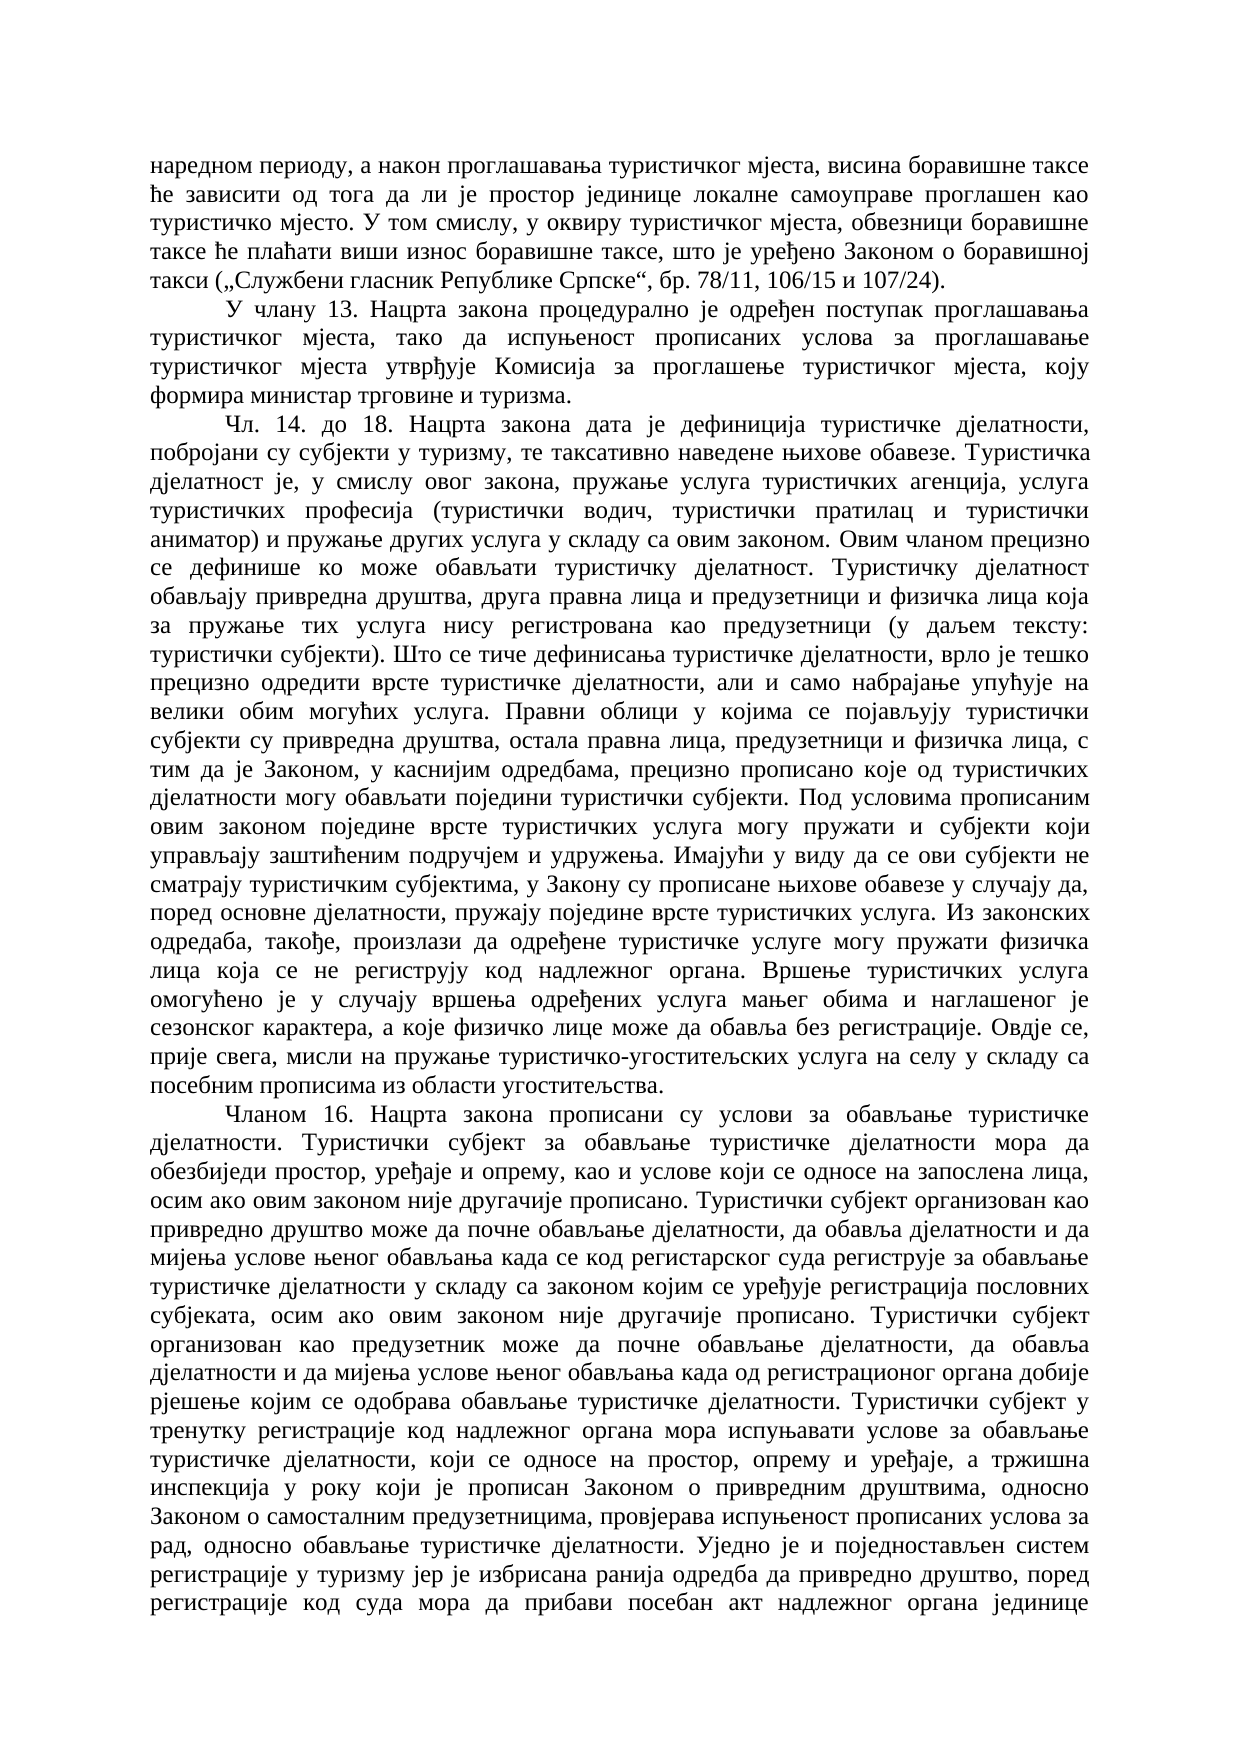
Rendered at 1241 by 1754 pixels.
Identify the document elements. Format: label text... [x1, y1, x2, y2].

text У члану 13. Нацрта закона процедурално је одређен поступак проглашавања туристичког мјеста, тако да испуњеност прописаних услова за проглашавање туристичког мјеста утврђује Комисија за проглашење туристичког мјеста, коју формира министар трговине и туризма. [150, 294, 1090, 409]
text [150, 1099, 1090, 1616]
text Чл. 14. до 18. Нацрта закона дата је дефиниција туристичке дјелатности, побројани су субјекти у туризму, те таксативно наведене њихове обавезе. Туристичка дјелатност је, у смислу овог закона, пружање услуга туристичких агенција, услуга туристичких професија (туристички водич, туристички пратилац и туристички аниматор) и пружање других услуга у складу са овим законом. Овим чланом прецизно се дефинише ко може обављати туристичку дјелатност. Туристичку дјелатност обављају привредна друштва, друга правна лица и предузетници и физичка лица која за пружање тих услуга нису регистрована као предузетници (у даљем тексту: туристички субјекти). Што се тиче дефинисања туристичке дјелатности, врло је тешко прецизно одредити врсте туристичке дјелатности, али и само набрајање упућује на велики обим могућих услуга. Правни облици у којима се појављују туристички субјекти су привредна друштва, остала правна лица, предузетници и физичка лица, с тим да је Законом, у каснијим одредбама, прецизно прописано које од туристичких дјелатности могу обављати поједини туристички субјекти. Под условима прописаним овим законом поједине врсте туристичких услуга могу пружати и субјекти који управљају заштићеним подручјем и удружења. Имајући у виду да се ови субјекти не сматрају туристичким субјектима, у Закону су прописане њихове обавезе у случају да, поред основне дјелатности, пружају поједине врсте туристичких услуга. Из законских одредаба, такође, произлази да одређене туристичке услуге могу пружати физичка лица која се не региструју код надлежног органа. Вршење туристичких услуга омогућено је у случају вршења одређених услуга мањег обима и наглашеног је сезонског карактера, а које физичко лице може да обавља без регистрације. Овдје се, прије свега, мисли на пружање туристичко-угоститељских услуга на селу у складу са посебним прописима из области угоститељства. [150, 409, 1090, 1099]
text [150, 150, 1090, 294]
